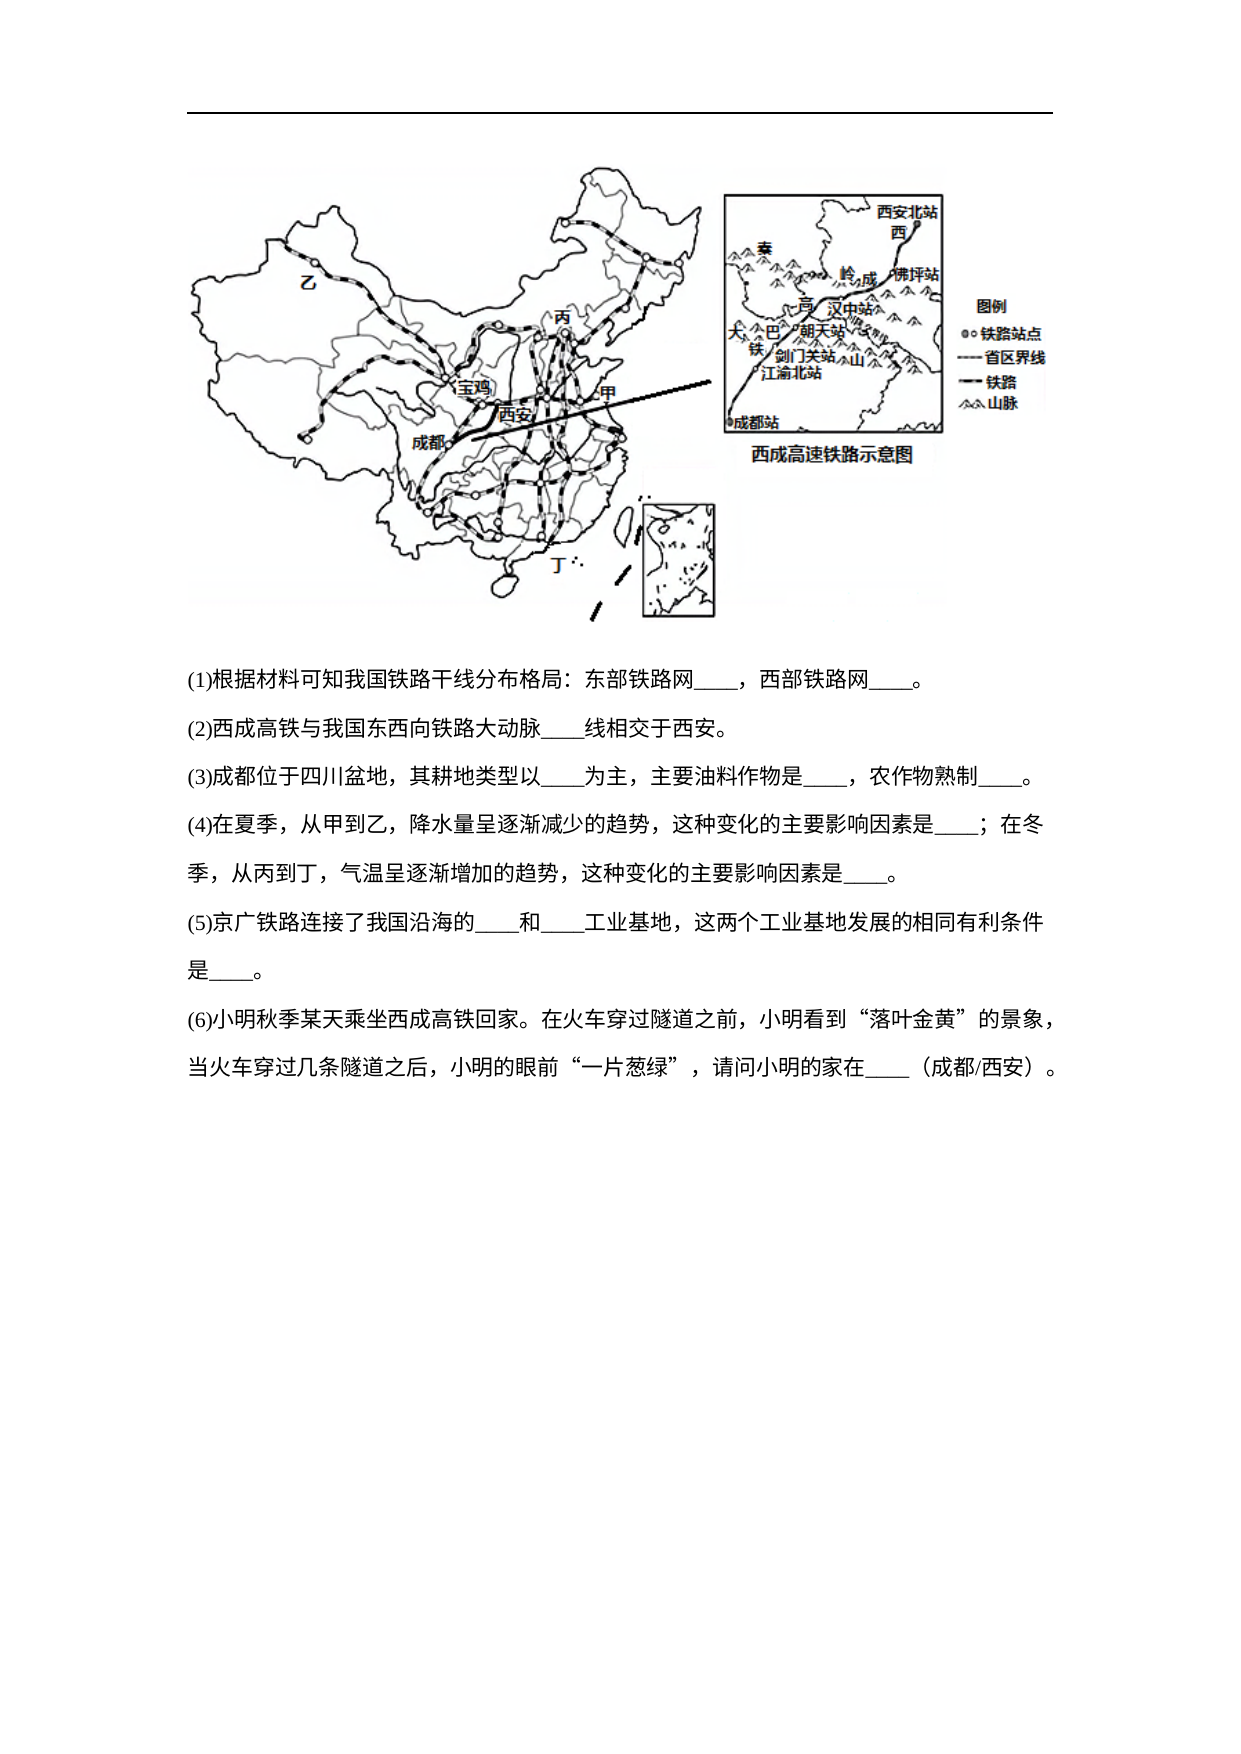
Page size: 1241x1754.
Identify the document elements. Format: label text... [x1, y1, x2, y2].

text (3)成都位于四川盆地，其耕地类型以____为主，主要油料作物是____，农作物熟制____。 [187, 759, 1053, 791]
text (4)在夏季，从甲到乙，降水量呈逐渐减少的趋势，这种变化的主要影响因素是____；在冬季，从丙到丁，气温呈逐渐增加的趋势，这种变化的主要影响因素是____。 [187, 807, 1053, 888]
text (2)西成高铁与我国东西向铁路大动脉____线相交于西安。 [187, 710, 1053, 743]
picture [187, 162, 1053, 626]
text (1)根据材料可知我国铁路干线分布格局：东部铁路网____，西部铁路网____。 [187, 662, 1053, 694]
text (5)京广铁路连接了我国沿海的____和____工业基地，这两个工业基地发展的相同有利条件是____。 [187, 904, 1053, 985]
text (6)小明秋季某天乘坐西成高铁回家。在火车穿过隧道之前，小明看到“落叶金黄”的景象，当火车穿过几条隧道之后，小明的眼前“一片葱绿”，请问小明的家在____（成都/西安）。 [187, 1001, 1053, 1082]
